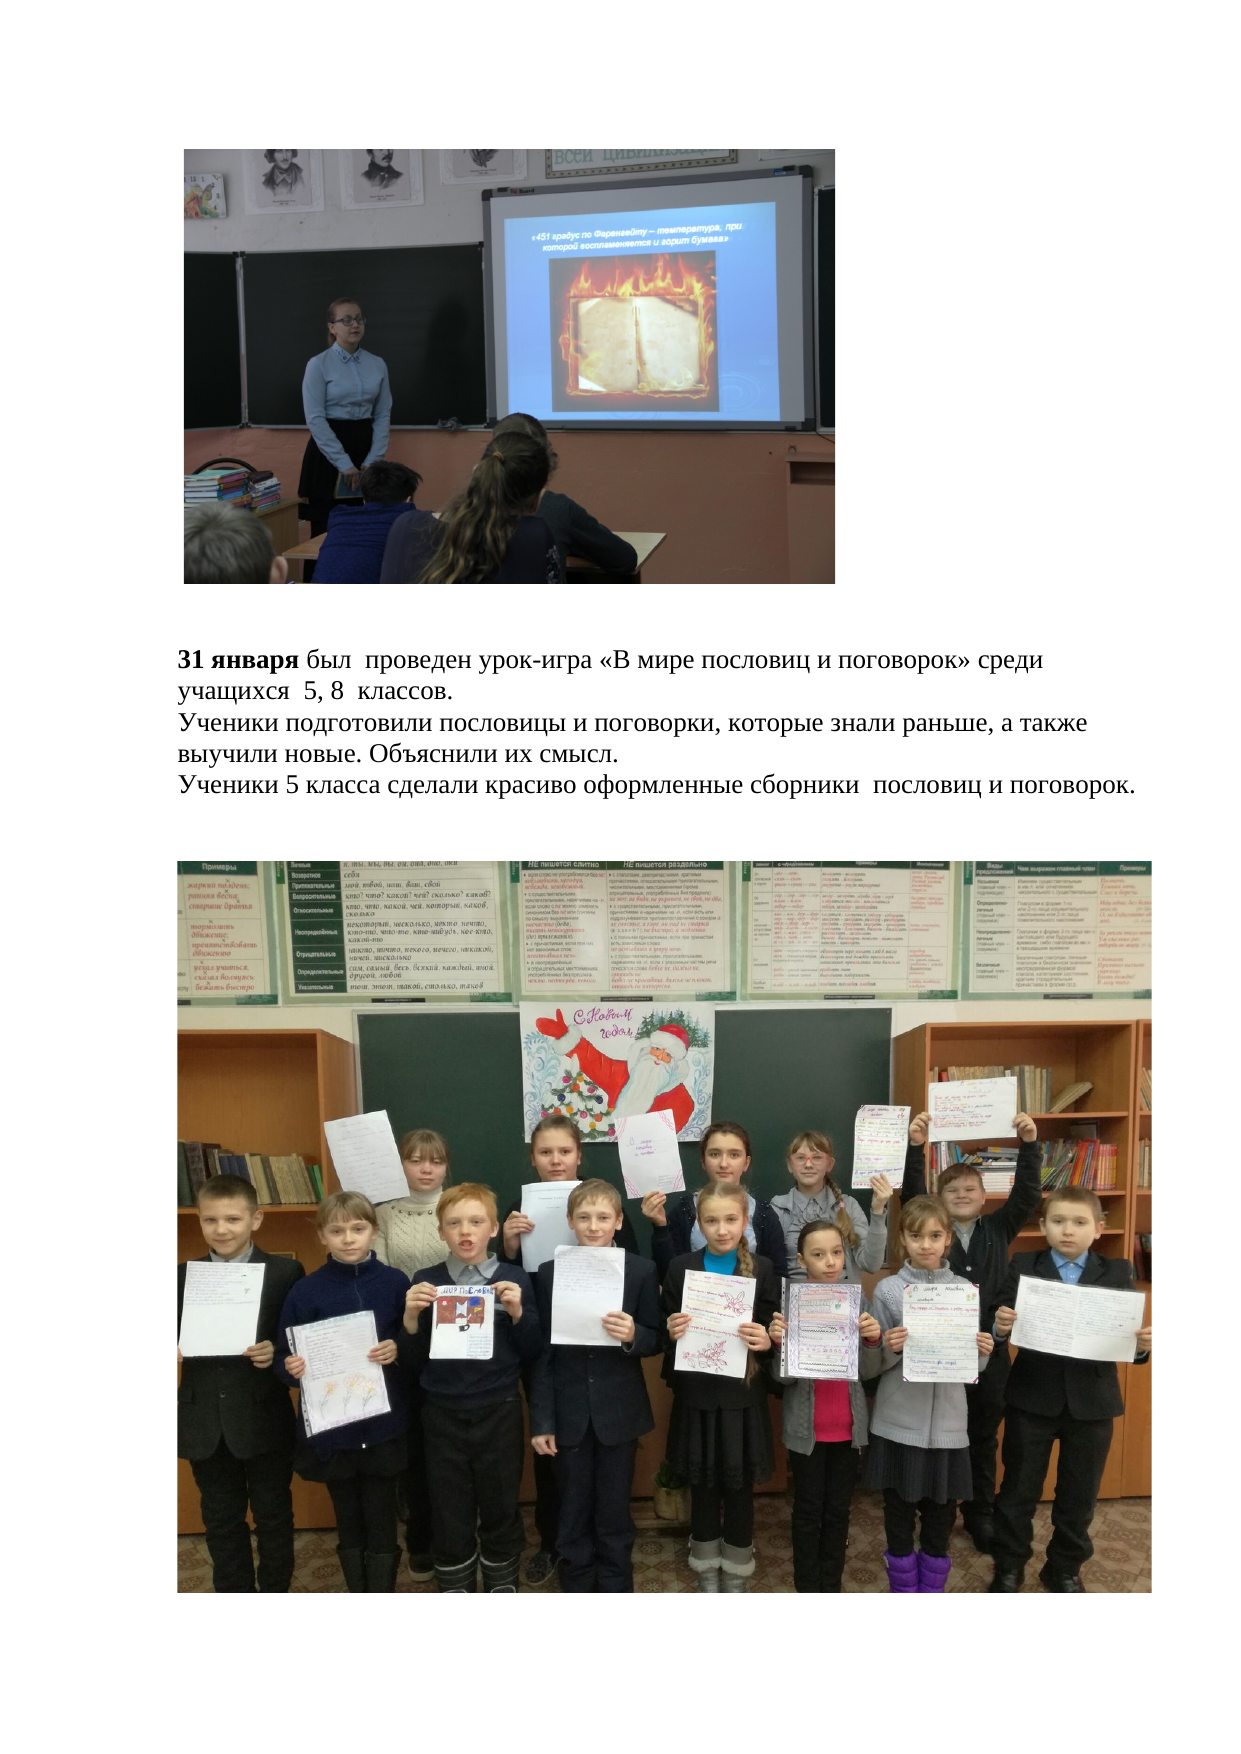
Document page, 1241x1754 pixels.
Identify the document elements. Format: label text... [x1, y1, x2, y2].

picture [177, 861, 1152, 1593]
text Ученики 5 класса сделали красиво оформленные сборники пословиц и поговорок. [177, 768, 1152, 799]
text Ученики подготовили пословицы и поговорки, которые знали раньше, а также выучили новые. Объяснили их смысл. [177, 706, 1152, 768]
text 31 января был проведен урок-игра «В мире пословиц и поговорок» среди учащихся 5, 8 классов. [177, 643, 1152, 706]
picture [183, 149, 836, 584]
